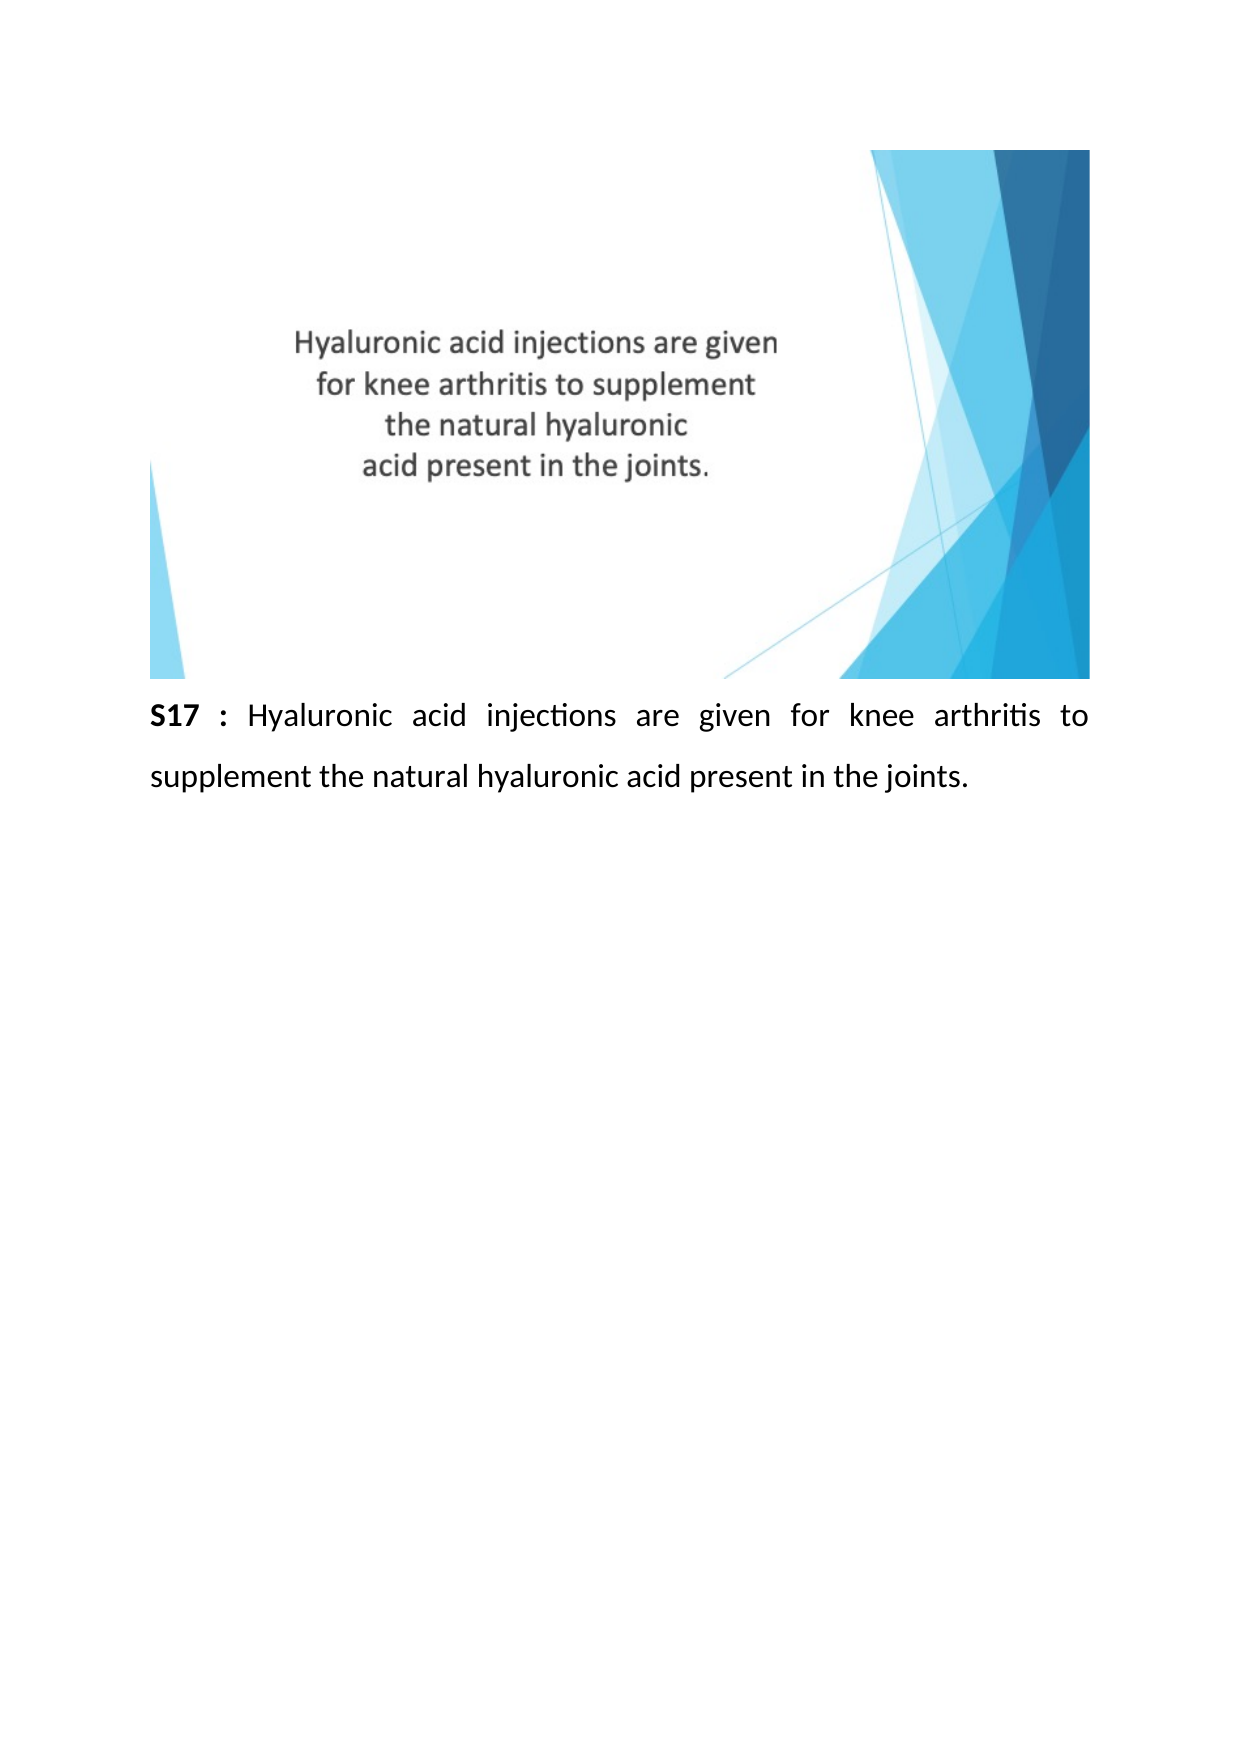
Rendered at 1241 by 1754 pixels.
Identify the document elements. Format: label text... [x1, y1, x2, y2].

text S17 : Hyaluronic acid injections are given for knee arthritis to supplement the natural hyaluronic acid present in the joints. [150, 694, 1090, 796]
picture [150, 150, 1090, 679]
